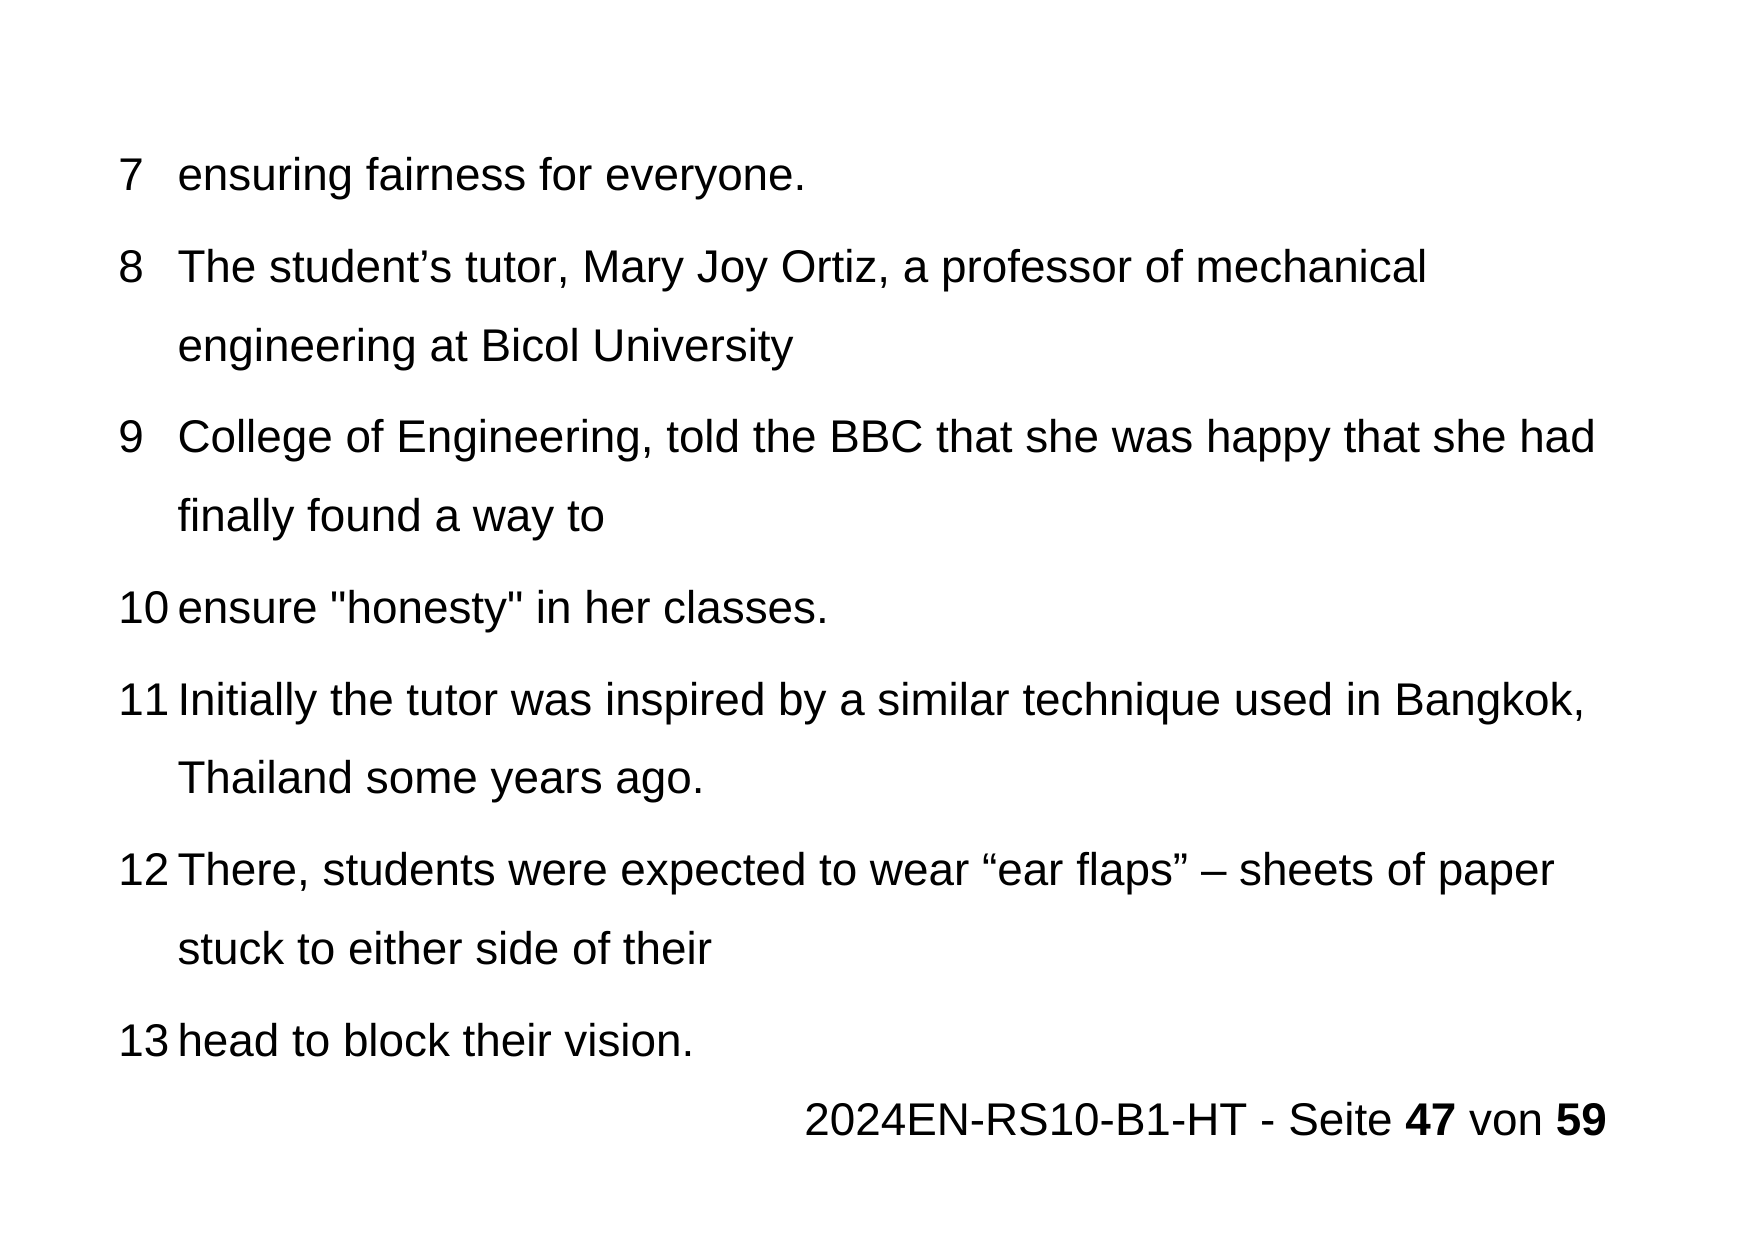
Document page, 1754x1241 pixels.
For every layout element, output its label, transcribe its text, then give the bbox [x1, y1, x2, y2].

list 10 ensure "honesty" in her classes. [118, 580, 1606, 633]
list 12 There, students were expected to wear “ear flaps” – sheets of paper stuck to either side of their [118, 843, 1606, 974]
list 9 College of Engineering, told the BBC that she was happy that she had finally found a way to [118, 410, 1606, 542]
list 13 head to block their vision. [118, 1013, 1606, 1066]
list 8 The student’s tutor, Mary Joy Ortiz, a professor of mechanical engineering at Bicol University [118, 239, 1606, 371]
list 11 Initially the tutor was inspired by a similar technique used in Bangkok, Thailand some years ago. [118, 672, 1606, 804]
list 7 ensuring fairness for everyone. [118, 148, 1606, 200]
